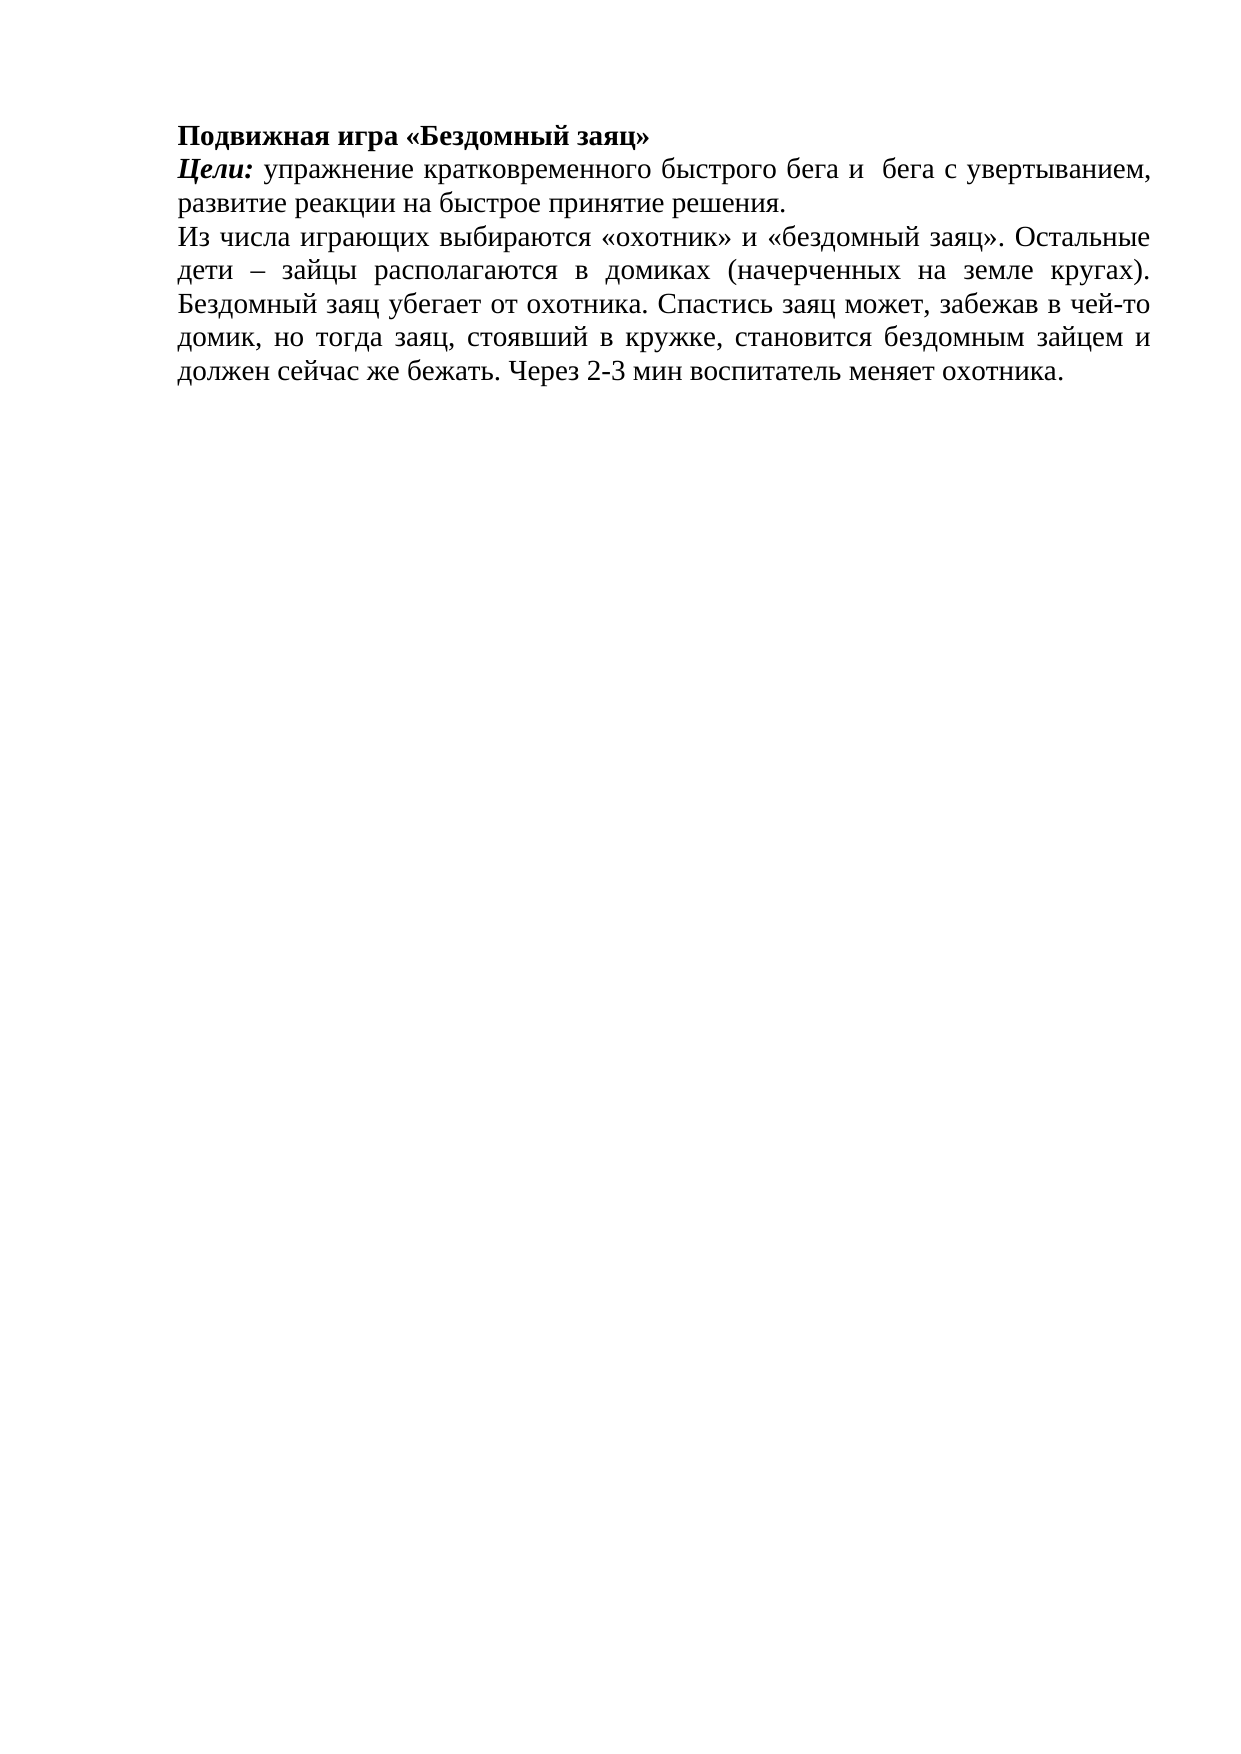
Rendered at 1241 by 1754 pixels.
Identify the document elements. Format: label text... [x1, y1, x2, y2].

text Из числа играющих выбираются «охотник» и «бездомный заяц». Остальные дети – зайцы располагаются в домиках (начерченных на земле кругах). Бездомный заяц убегает от охотника. Спастись заяц может, забежав в чей-то домик, но тогда заяц, стоявший в кружке, становится бездомным зайцем и должен сейчас же бежать. Через 2-3 мин воспитатель меняет охотника. [177, 219, 1152, 386]
text Цели: упражнение кратковременного быстрого бега и бега с увертыванием, развитие реакции на быстрое принятие решения. [177, 152, 1152, 219]
text Подвижная игра «Бездомный заяц» [177, 118, 1152, 152]
